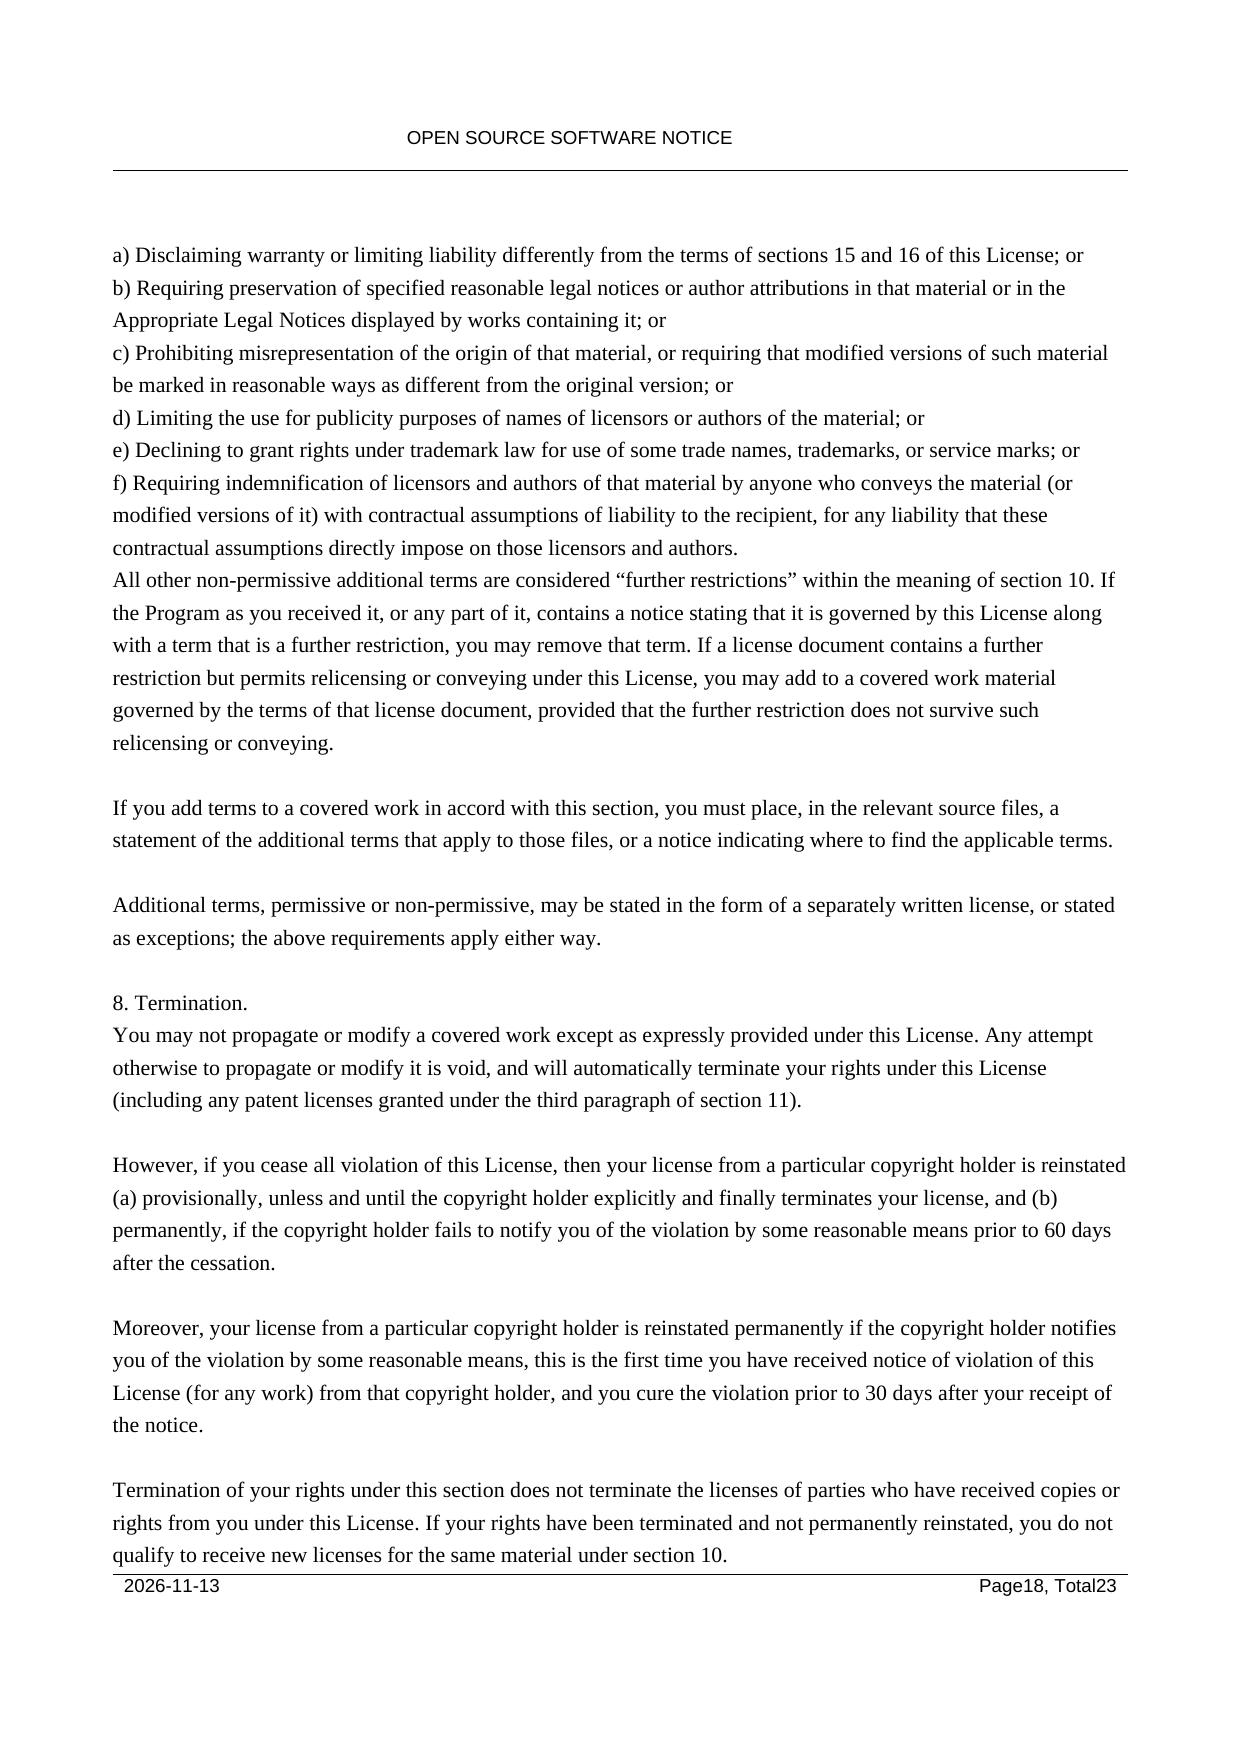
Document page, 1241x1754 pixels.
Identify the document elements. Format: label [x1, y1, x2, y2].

text [112, 206, 1128, 1571]
